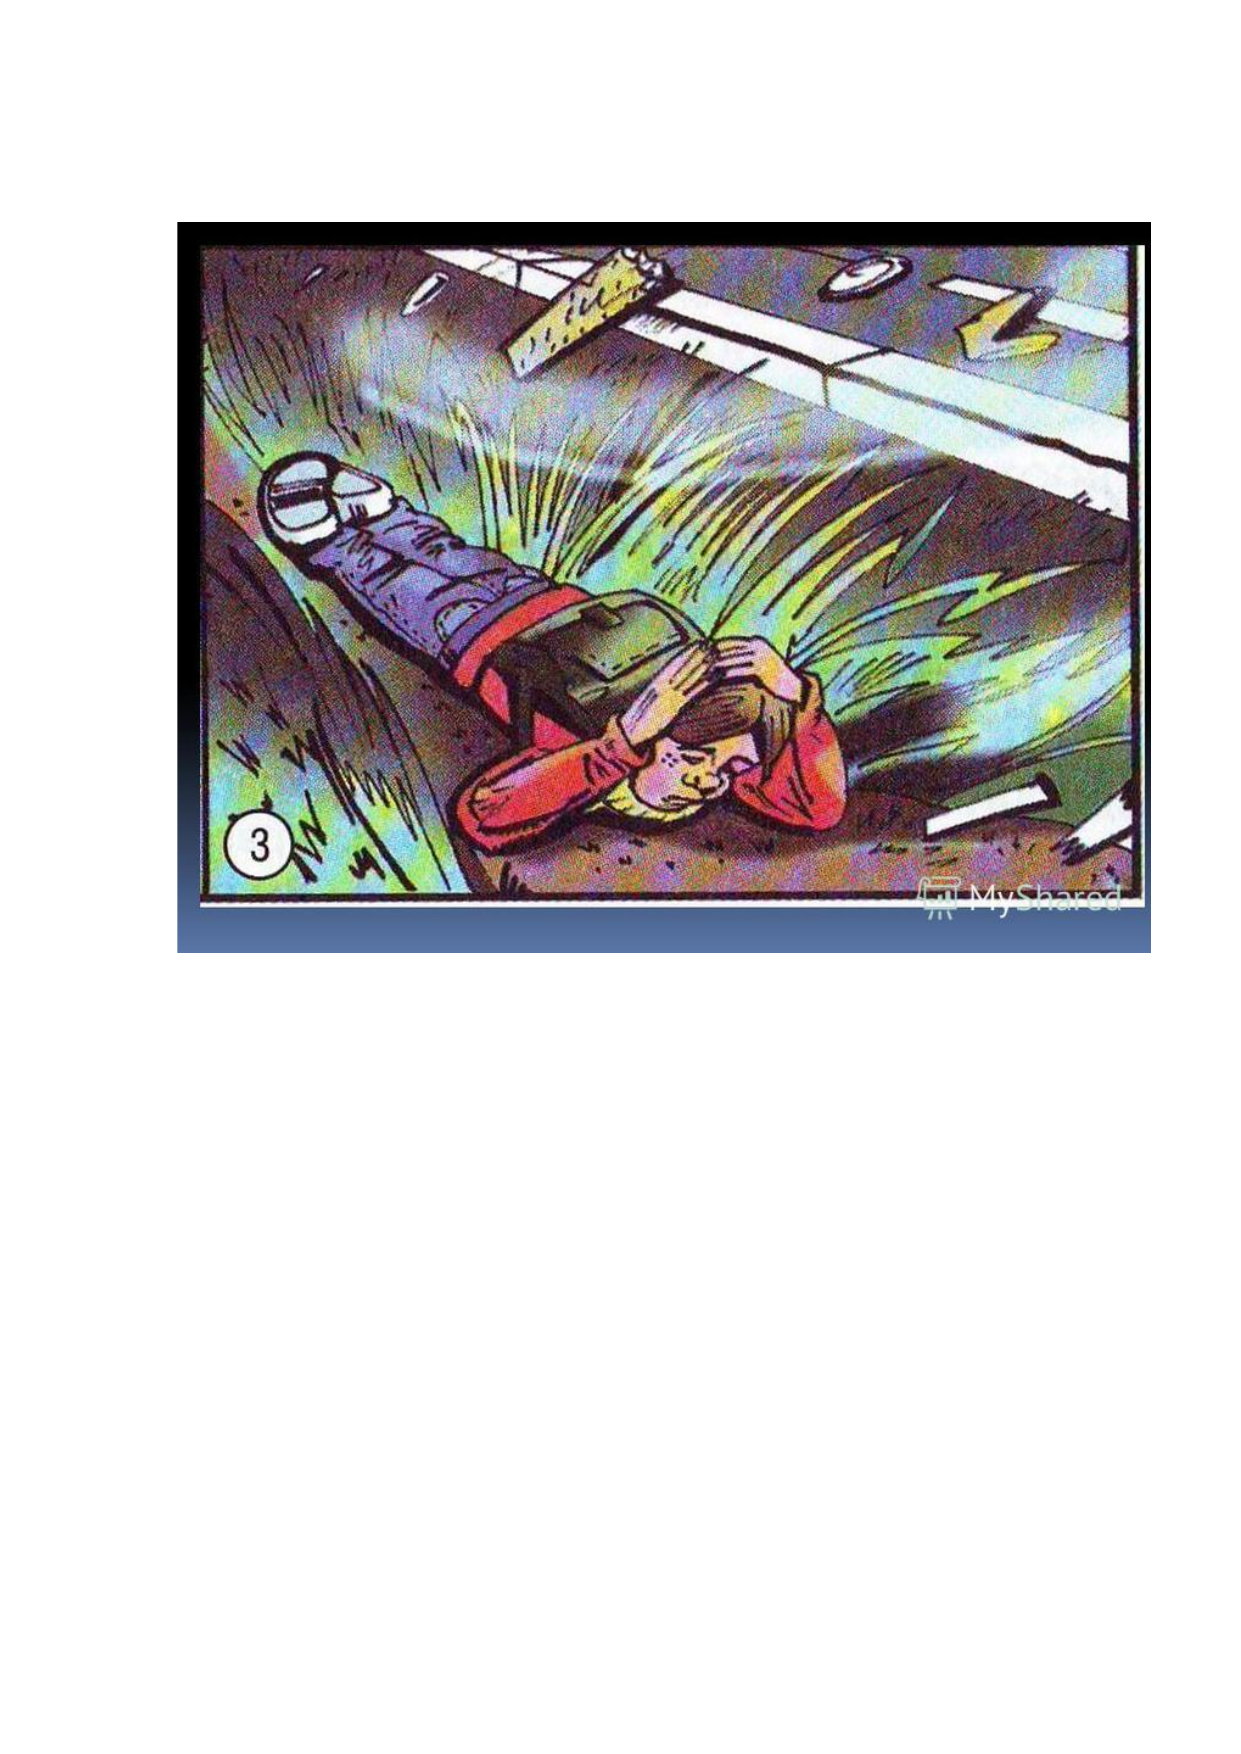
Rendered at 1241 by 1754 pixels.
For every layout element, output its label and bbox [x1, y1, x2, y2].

picture [177, 222, 1151, 953]
